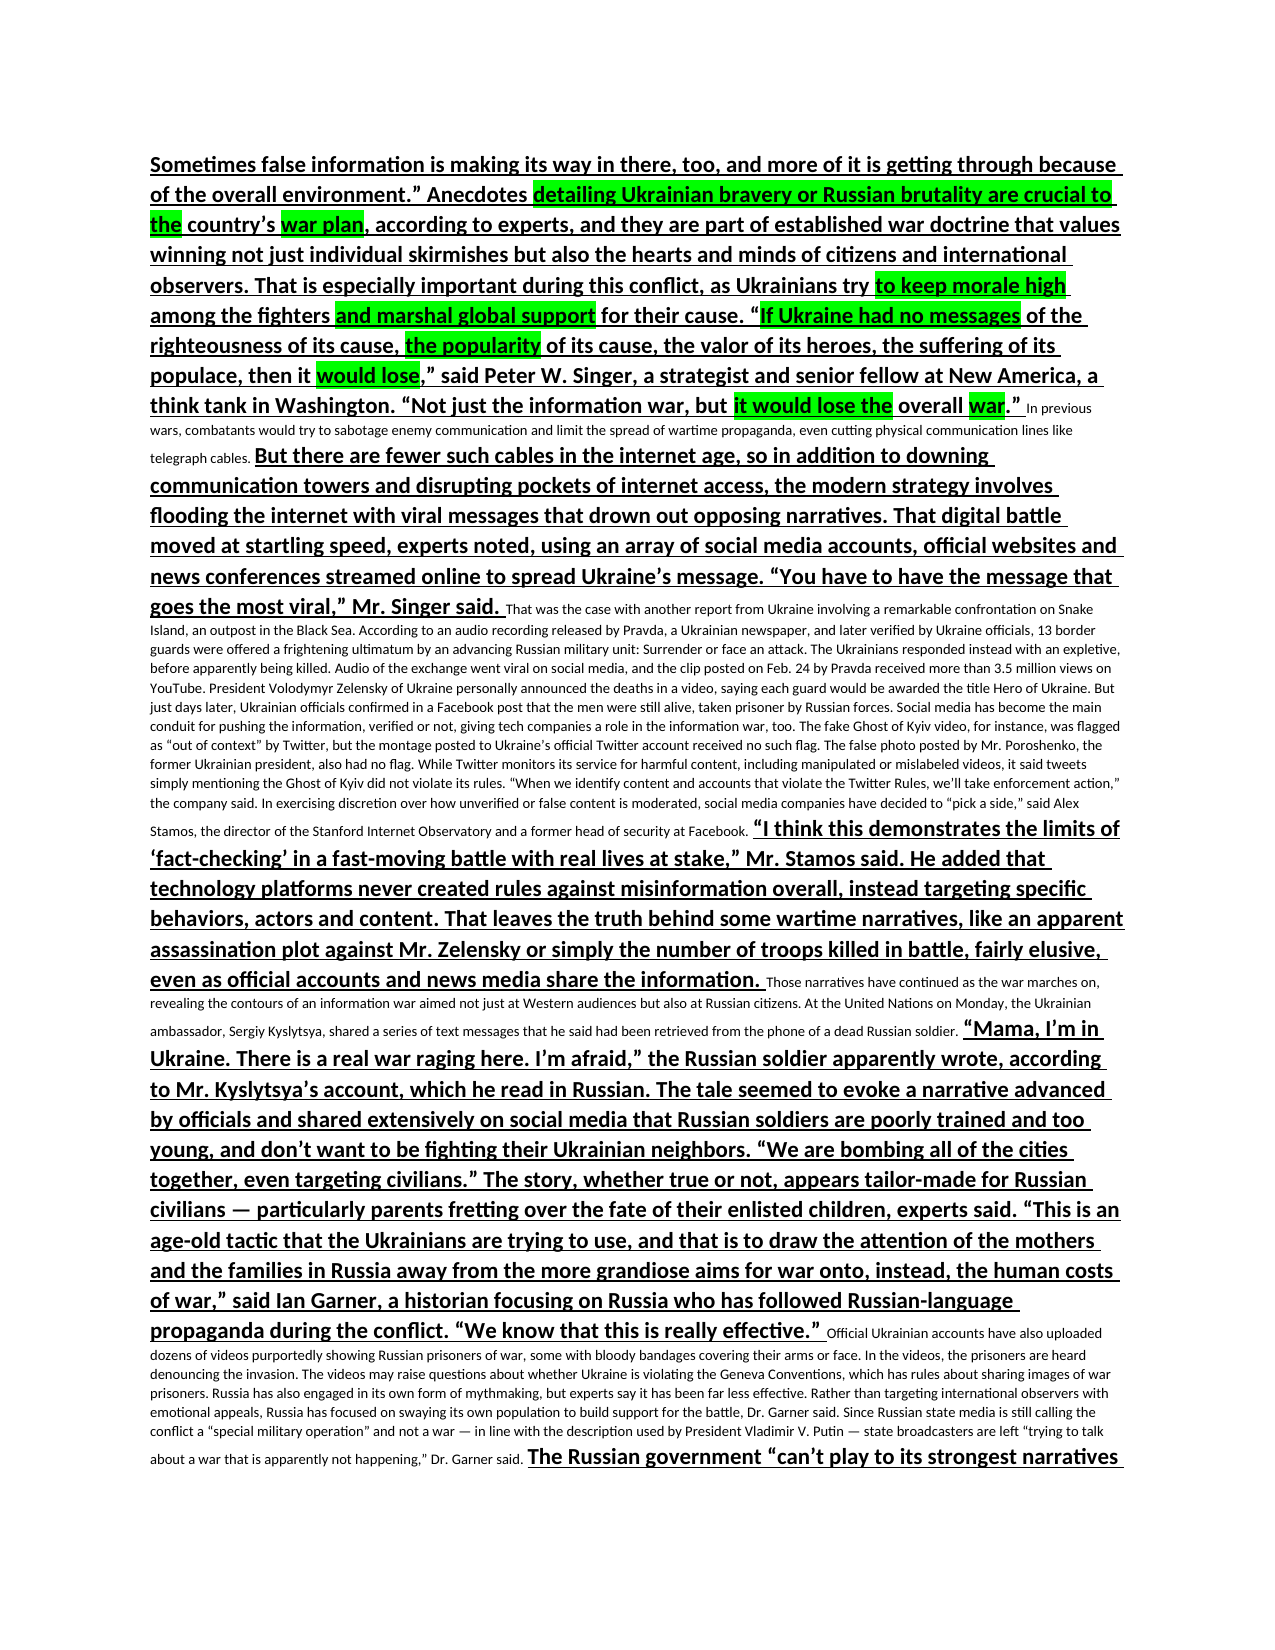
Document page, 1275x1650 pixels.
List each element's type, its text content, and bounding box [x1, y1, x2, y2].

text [150, 150, 1125, 929]
